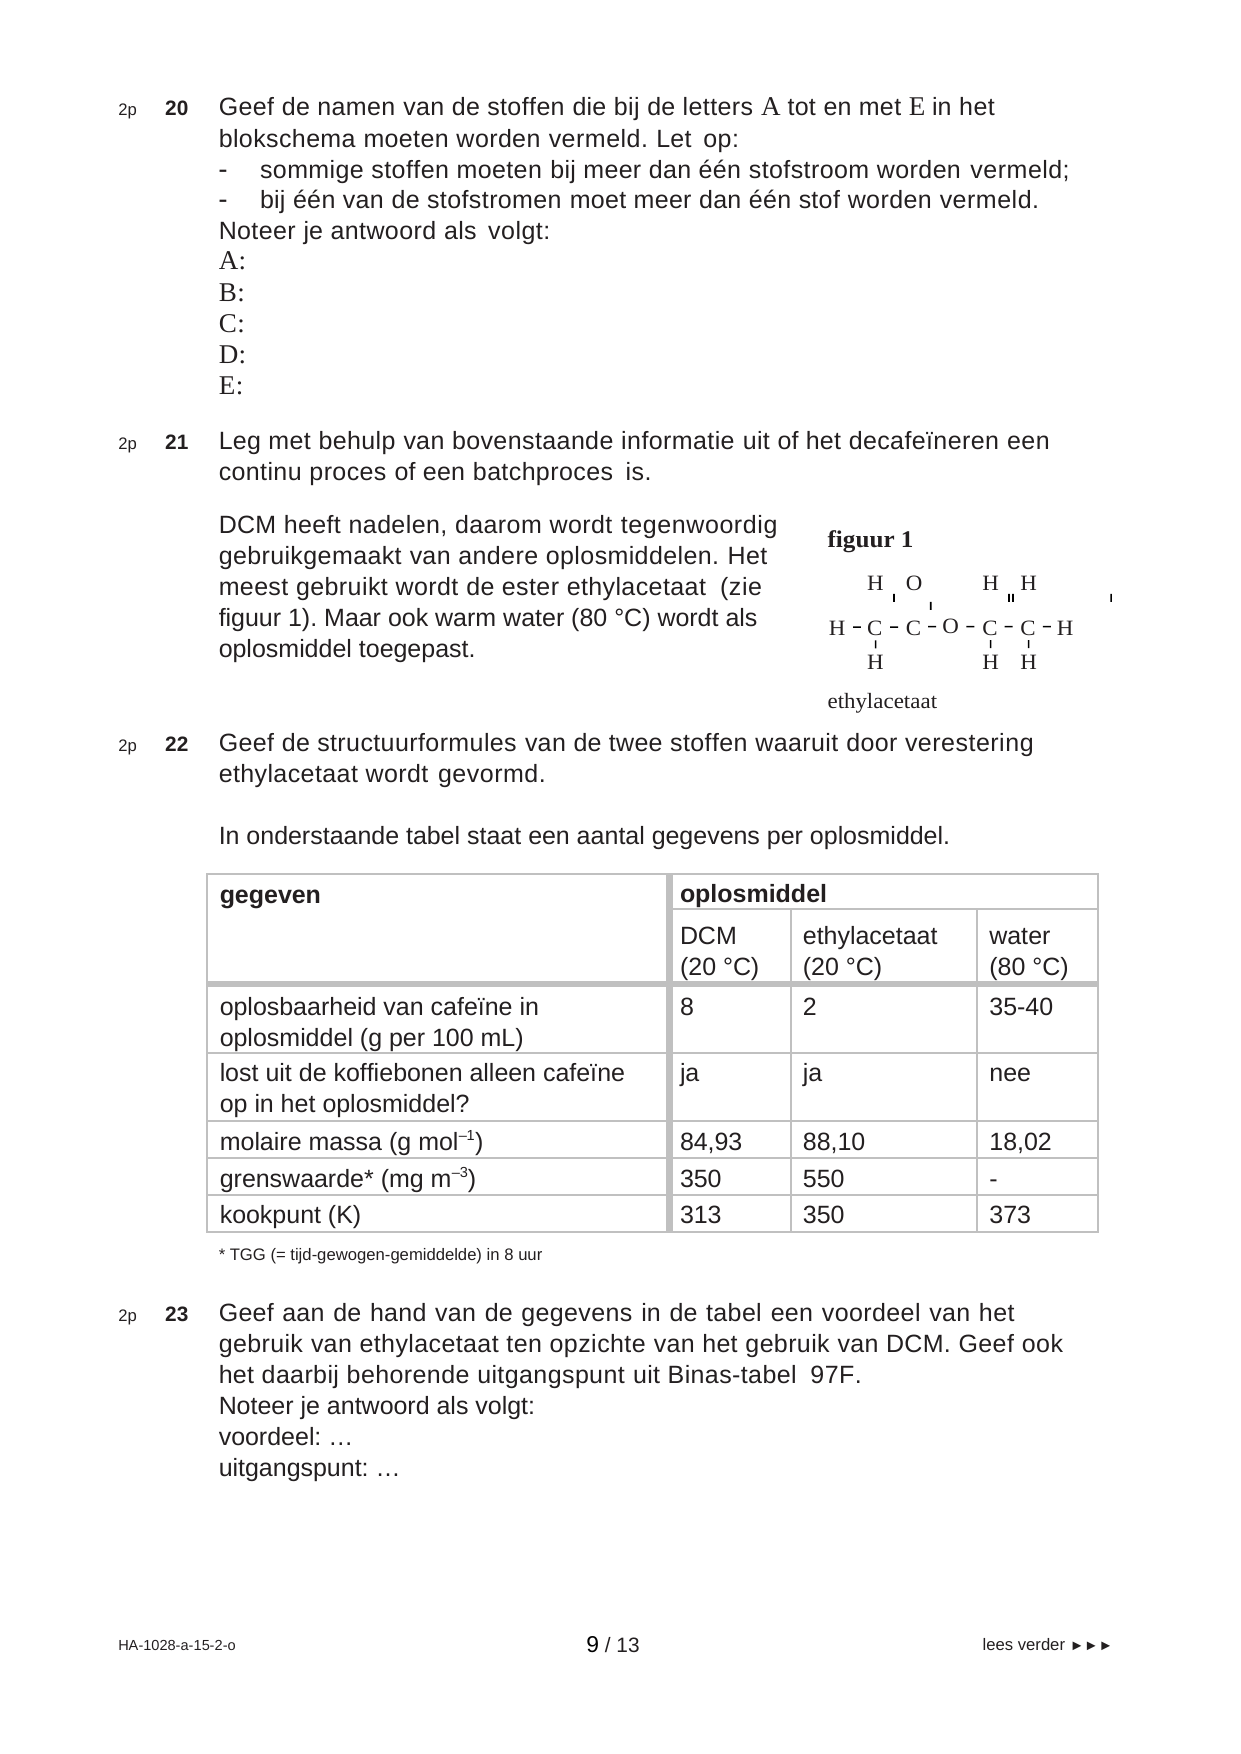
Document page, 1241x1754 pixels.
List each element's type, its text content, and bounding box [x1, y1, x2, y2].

text Noteer je antwoord als volgt: voordeel: … [218, 1391, 555, 1451]
table_cell grenswaarde* (mg m–3) [208, 1159, 666, 1194]
table_cell 313 [673, 1196, 790, 1231]
text 2p 22 Geef de structuurformules van de twee stoffen waaruit door verestering ethylacetaat wordt gevormd. [118, 728, 1044, 788]
text B: [218, 276, 1144, 307]
table_cell 350 [792, 1196, 976, 1231]
table_header oplosmiddel [673, 875, 1097, 908]
text D: [218, 338, 1144, 369]
text C: [218, 307, 1144, 338]
table_cell - [978, 1159, 1097, 1194]
text ethylacetaat [827, 688, 1144, 713]
table_cell water (80 °C) [978, 910, 1097, 981]
table_cell 84,93 [673, 1122, 790, 1157]
text figuur 1 [827, 525, 1144, 553]
table_cell 18,02 [978, 1122, 1097, 1157]
text In onderstaande tabel staat een aantal gegevens per oplosmiddel. [218, 821, 1144, 849]
table_cell lost uit de koffiebonen alleen cafeïne op in het oplosmiddel? [208, 1054, 666, 1120]
table_cell 373 [978, 1196, 1097, 1231]
text 2p 21 Leg met behulp van bovenstaande informatie uit of het decafeïneren een continu proces of een batchproces is. [118, 426, 1066, 486]
text * TGG (= tijd-gewogen-gemiddelde) in 8 uur [218, 1245, 1144, 1264]
table_cell 350 [673, 1159, 790, 1194]
text DCM heeft nadelen, daarom wordt tegenwoordig gebruikgemaakt van andere oplosmiddelen. Het meest gebruikt wordt de ester ethylacetaat (zie [218, 510, 787, 601]
table_cell 35-40 [978, 987, 1097, 1052]
text H O H H [867, 570, 1144, 596]
text A: [218, 247, 1144, 276]
text 2p 20 Geef de namen van de stoffen die bij de letters A tot en met E in het blokschema moeten worden vermeld. Let op: [118, 90, 1002, 152]
table_cell DCM (20 °C) [673, 910, 790, 981]
table_cell kookpunt (K) [208, 1196, 666, 1231]
table_cell ja [673, 1054, 790, 1120]
table_cell nee [978, 1054, 1097, 1120]
text 2p 23 Geef aan de hand van de gegevens in de tabel een voordeel van het [118, 1298, 1144, 1327]
text gebruik van ethylacetaat ten opzichte van het gebruik van DCM. Geef ook het daarbij behorende uitgangspunt uit Binas-tabel 97F. [218, 1329, 1077, 1389]
table_cell 550 [792, 1159, 976, 1194]
table_cell ja [792, 1054, 976, 1120]
text E: [218, 369, 1144, 401]
table_cell 2 [792, 987, 976, 1052]
table_cell ethylacetaat (20 °C) [792, 910, 976, 981]
text uitgangspunt: … [218, 1453, 1144, 1482]
list bij één van de stofstromen moet meer dan één stof worden vermeld. Noteer je antwoord als volgt: [218, 184, 1057, 244]
table_cell oplosbaarheid van cafeïne in oplosmiddel (g per 100 mL) [208, 987, 666, 1052]
table_header gegeven [208, 875, 666, 981]
table_cell 8 [673, 987, 790, 1052]
text H C C O C C H H H H [828, 613, 1074, 674]
table_cell molaire massa (g mol–1) [208, 1122, 666, 1157]
list sommige stoffen moeten bij meer dan één stofstroom worden vermeld; [218, 155, 1144, 184]
text figuur 1). Maar ook warm water (80 °C) wordt als oplosmiddel toegepast. [218, 603, 787, 663]
table_cell 88,10 [792, 1122, 976, 1157]
